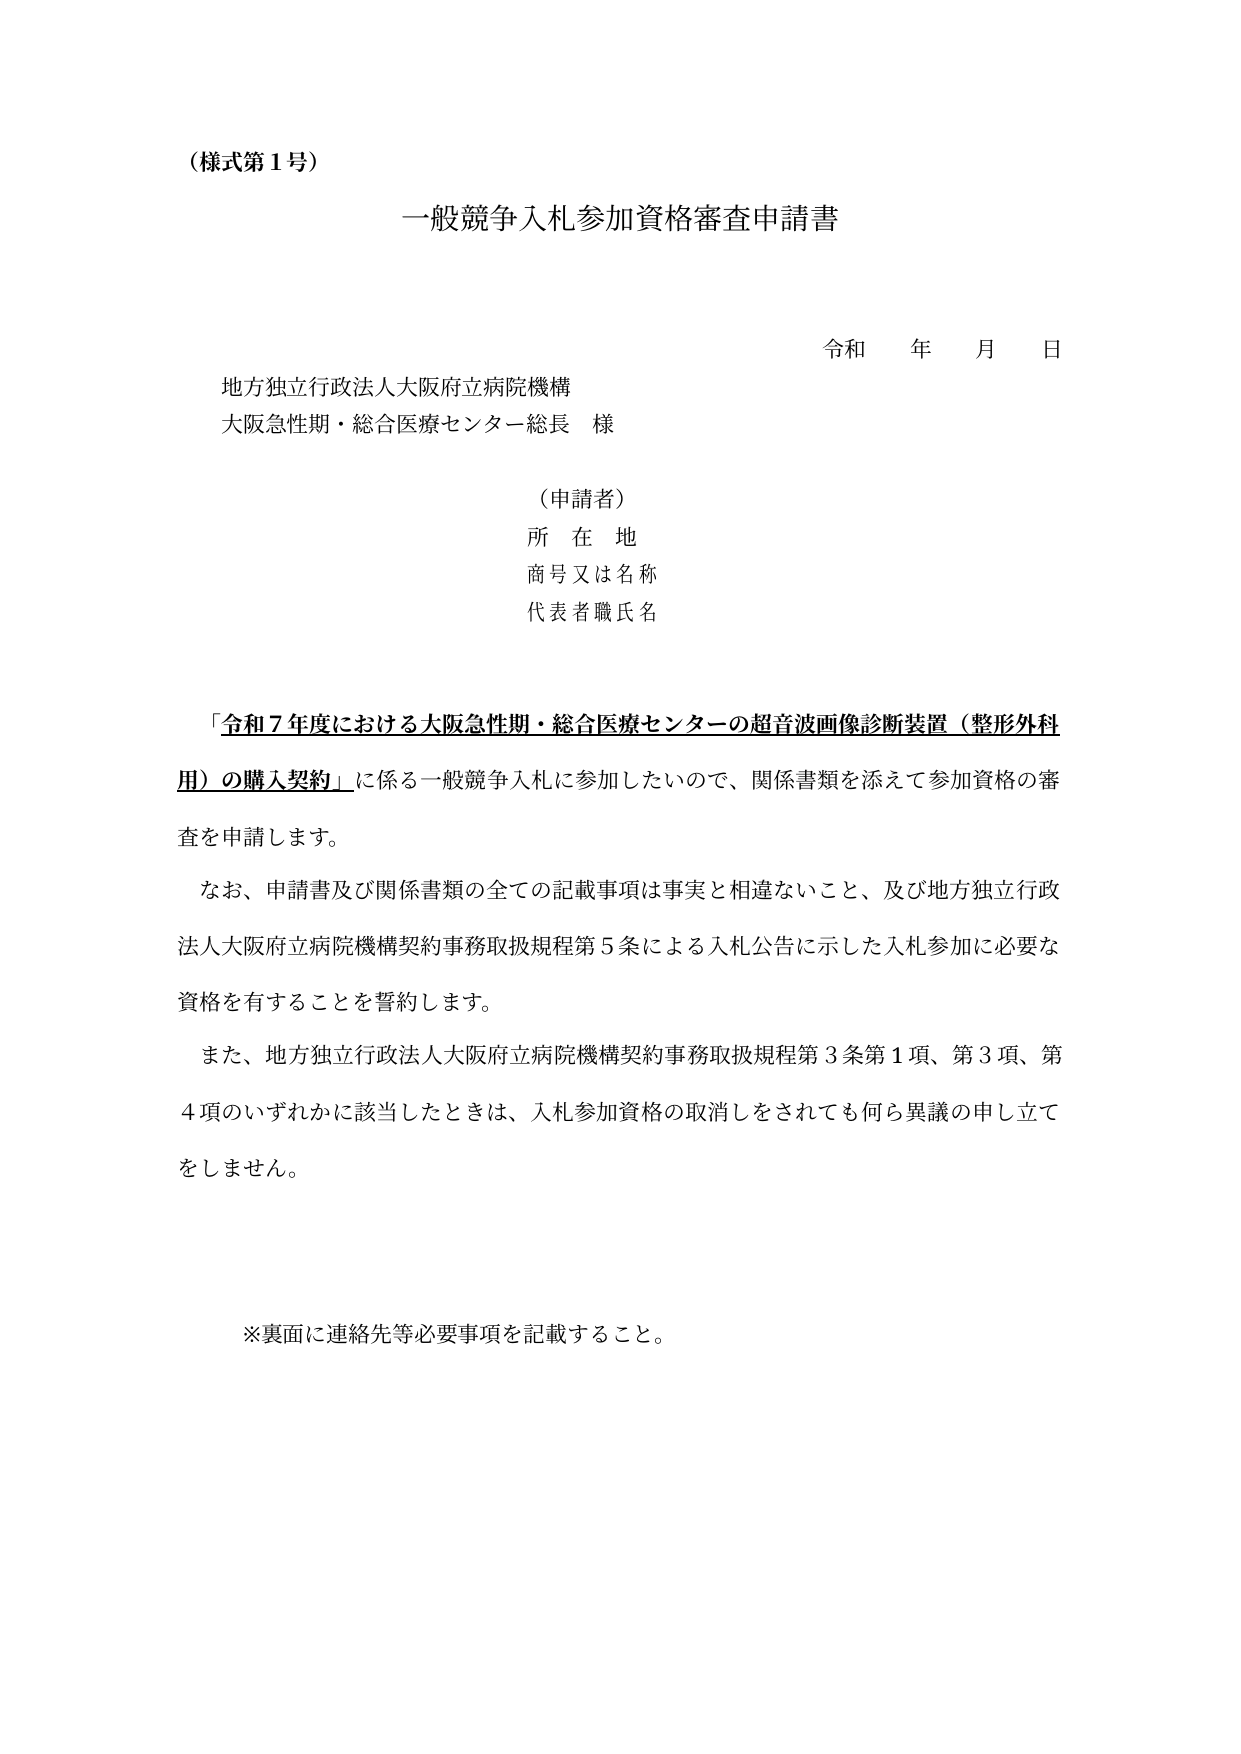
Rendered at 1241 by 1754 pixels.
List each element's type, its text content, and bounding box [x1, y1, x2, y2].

text 令和 年 月 日 [177, 329, 1063, 367]
text ※裏面に連絡先等必要事項を記載すること。 [243, 1314, 1063, 1351]
text 所在地 [177, 517, 1063, 554]
text また、地方独立行政法人大阪府立病院機構契約事務取扱規程第３条第1項、第３項、第４項のいずれかに該当したときは、入札参加資格の取消しをされても何ら異議の申し立てをしません。 [177, 1036, 1063, 1186]
text （申請者） [177, 479, 1063, 517]
text 商号又は名称 [177, 554, 1063, 592]
text 代表者職氏名 [177, 592, 1063, 629]
text （様式第１号） [177, 142, 1063, 179]
text 「令和７年度における大阪急性期・総合医療センターの超音波画像診断装置（整形外科用）の購入契約」に係る一般競争入札に参加したいので、関係書類を添えて参加資格の審査を申請します。 [177, 704, 1063, 854]
text 一般競争入札参加資格審査申請書 [177, 179, 1063, 254]
text 地方独立行政法人大阪府立病院機構 [177, 367, 1063, 404]
text なお、申請書及び関係書類の全ての記載事項は事実と相違ないこと、及び地方独立行政法人大阪府立病院機構契約事務取扱規程第５条による入札公告に示した入札参加に必要な資格を有することを誓約します。 [177, 870, 1063, 1020]
text 大阪急性期・総合医療センター総長 様 [177, 404, 1063, 442]
